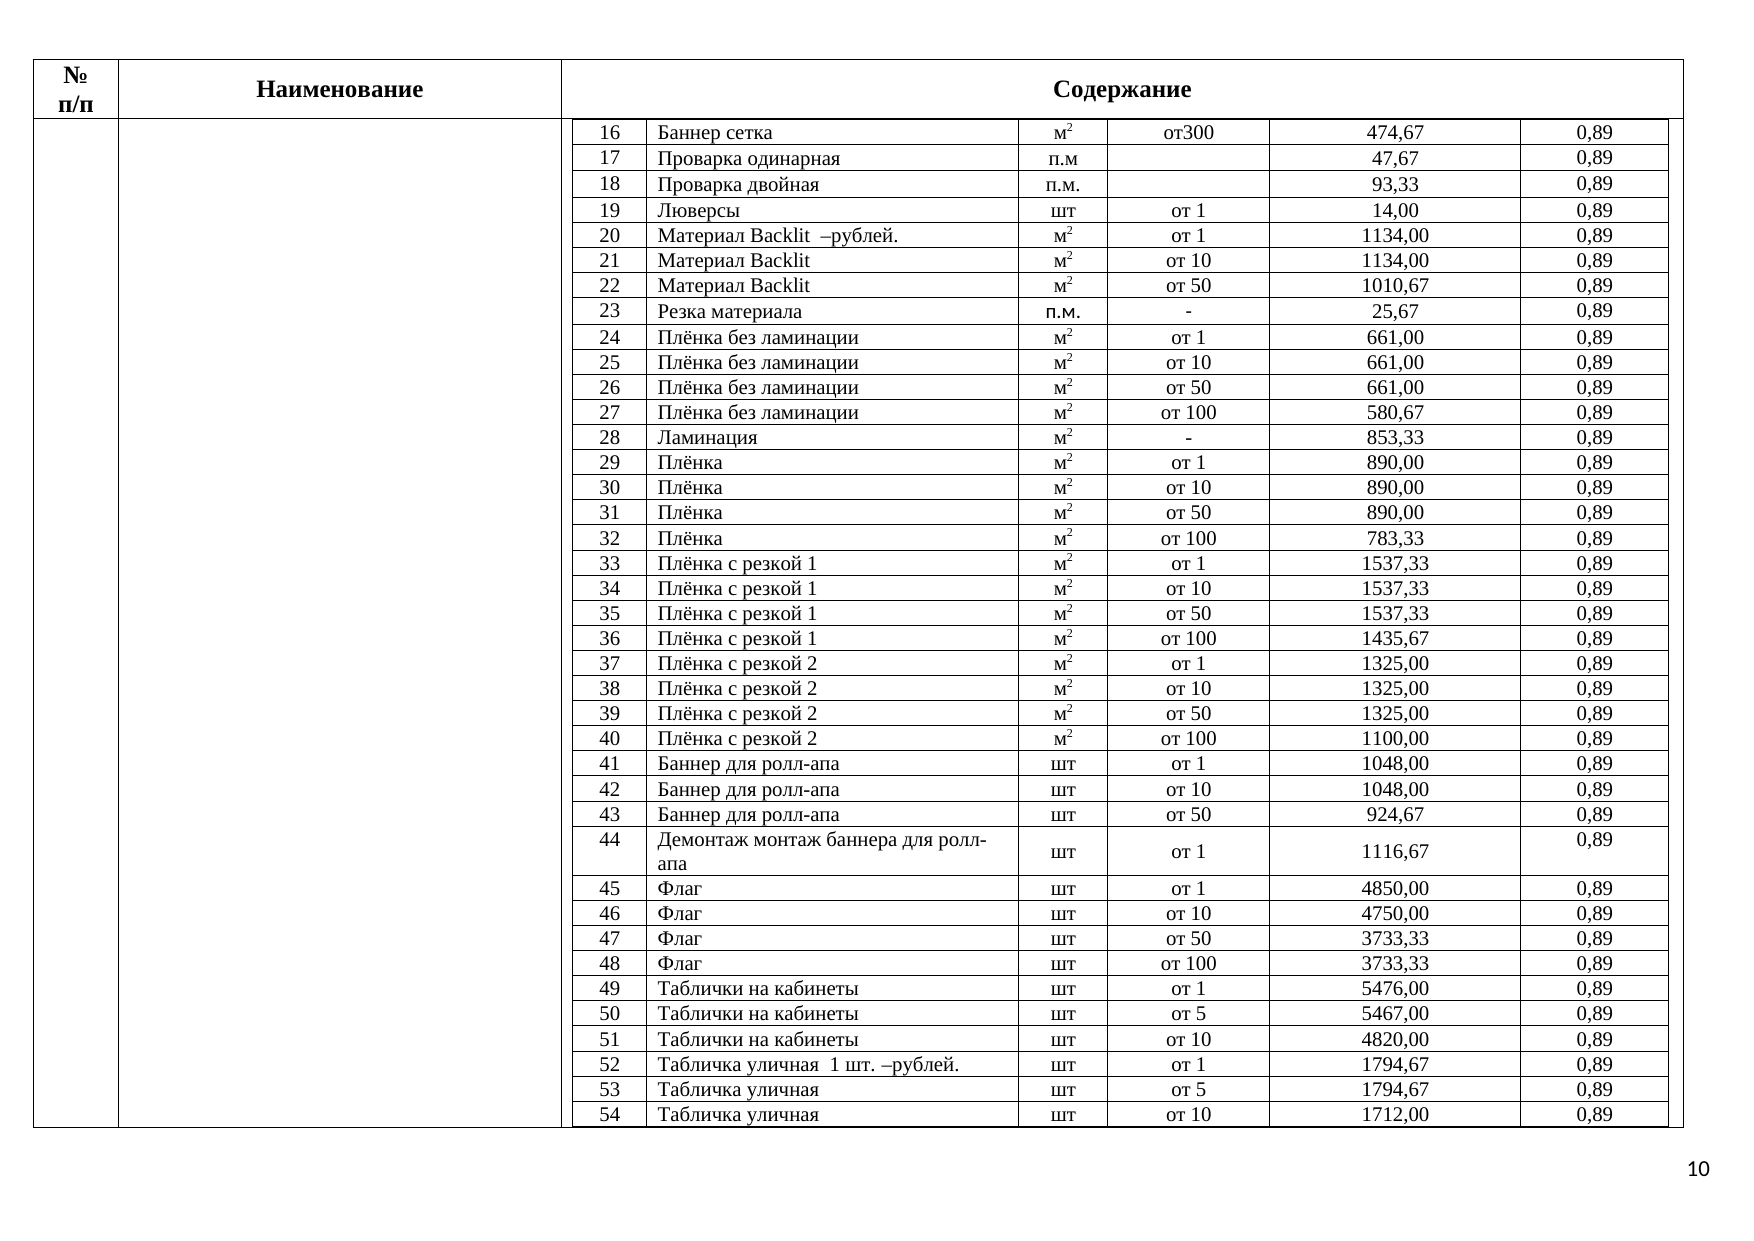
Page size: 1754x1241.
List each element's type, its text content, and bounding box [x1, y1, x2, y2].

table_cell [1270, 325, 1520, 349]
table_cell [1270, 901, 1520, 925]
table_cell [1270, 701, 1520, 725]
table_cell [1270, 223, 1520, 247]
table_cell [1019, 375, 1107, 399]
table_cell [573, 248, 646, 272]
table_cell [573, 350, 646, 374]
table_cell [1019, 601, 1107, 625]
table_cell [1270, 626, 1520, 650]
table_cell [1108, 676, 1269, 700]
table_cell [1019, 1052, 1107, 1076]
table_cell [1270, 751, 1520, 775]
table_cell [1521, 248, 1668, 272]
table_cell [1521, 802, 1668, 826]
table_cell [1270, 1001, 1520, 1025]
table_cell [562, 119, 572, 1127]
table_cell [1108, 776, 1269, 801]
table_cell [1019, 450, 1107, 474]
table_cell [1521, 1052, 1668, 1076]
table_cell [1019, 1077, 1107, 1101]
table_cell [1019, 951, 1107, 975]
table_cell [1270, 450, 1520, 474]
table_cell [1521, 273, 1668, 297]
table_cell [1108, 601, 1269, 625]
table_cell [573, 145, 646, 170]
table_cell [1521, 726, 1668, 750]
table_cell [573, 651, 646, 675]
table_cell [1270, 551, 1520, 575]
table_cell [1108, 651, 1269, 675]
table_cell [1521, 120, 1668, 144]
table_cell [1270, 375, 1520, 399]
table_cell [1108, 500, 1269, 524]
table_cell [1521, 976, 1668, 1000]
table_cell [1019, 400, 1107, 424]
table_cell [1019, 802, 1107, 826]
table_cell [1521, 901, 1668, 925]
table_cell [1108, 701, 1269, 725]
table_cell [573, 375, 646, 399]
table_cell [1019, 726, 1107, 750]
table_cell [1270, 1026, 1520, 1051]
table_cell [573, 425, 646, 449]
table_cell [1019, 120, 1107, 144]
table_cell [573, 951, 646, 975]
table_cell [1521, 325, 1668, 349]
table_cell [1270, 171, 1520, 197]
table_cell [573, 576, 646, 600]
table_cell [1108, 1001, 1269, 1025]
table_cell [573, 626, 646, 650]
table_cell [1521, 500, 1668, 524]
table_cell 21 [34, 119, 118, 1127]
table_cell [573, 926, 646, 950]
table_header Содержание [562, 60, 1683, 118]
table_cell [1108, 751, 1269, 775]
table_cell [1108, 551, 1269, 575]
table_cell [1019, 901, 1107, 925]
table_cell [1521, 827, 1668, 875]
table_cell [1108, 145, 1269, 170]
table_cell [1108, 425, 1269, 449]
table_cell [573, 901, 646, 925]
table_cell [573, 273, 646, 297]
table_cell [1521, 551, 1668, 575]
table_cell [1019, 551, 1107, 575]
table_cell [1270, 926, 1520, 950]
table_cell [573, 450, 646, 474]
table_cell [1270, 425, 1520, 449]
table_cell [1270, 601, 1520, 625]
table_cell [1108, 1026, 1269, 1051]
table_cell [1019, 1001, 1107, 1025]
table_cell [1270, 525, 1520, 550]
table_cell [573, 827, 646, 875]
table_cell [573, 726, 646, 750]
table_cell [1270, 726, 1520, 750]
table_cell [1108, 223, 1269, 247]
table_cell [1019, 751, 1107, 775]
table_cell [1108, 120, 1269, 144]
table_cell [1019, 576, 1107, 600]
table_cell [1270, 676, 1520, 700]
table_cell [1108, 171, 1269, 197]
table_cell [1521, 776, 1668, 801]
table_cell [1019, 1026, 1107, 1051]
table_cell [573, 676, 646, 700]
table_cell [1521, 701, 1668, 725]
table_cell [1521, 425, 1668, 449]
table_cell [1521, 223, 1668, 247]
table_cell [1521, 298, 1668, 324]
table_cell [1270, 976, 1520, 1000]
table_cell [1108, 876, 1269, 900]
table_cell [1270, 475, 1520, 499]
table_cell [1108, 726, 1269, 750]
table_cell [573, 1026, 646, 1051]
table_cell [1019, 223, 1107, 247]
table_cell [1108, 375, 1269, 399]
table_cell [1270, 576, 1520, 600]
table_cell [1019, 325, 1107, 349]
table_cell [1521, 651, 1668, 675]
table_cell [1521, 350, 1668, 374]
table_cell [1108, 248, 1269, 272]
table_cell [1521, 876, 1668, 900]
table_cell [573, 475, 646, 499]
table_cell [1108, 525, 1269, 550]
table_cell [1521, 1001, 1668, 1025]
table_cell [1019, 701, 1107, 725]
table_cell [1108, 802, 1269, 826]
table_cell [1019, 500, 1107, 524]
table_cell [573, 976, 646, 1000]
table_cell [647, 1102, 1018, 1126]
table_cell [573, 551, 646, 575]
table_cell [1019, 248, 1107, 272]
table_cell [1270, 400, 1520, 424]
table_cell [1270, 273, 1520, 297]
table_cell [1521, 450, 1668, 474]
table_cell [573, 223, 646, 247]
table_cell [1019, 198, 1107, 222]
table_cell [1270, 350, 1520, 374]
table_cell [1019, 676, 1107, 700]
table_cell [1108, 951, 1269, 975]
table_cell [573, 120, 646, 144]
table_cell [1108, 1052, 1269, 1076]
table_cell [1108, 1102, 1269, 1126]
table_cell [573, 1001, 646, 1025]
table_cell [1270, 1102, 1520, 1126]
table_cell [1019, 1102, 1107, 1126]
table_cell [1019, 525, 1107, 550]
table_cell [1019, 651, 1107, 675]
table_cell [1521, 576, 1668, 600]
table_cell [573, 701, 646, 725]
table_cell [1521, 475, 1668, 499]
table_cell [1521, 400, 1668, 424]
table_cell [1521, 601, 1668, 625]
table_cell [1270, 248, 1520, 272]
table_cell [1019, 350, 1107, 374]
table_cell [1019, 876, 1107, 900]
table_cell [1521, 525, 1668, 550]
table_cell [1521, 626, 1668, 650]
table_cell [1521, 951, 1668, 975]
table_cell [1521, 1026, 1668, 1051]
table_header Наименование [119, 60, 561, 118]
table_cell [1669, 119, 1683, 1127]
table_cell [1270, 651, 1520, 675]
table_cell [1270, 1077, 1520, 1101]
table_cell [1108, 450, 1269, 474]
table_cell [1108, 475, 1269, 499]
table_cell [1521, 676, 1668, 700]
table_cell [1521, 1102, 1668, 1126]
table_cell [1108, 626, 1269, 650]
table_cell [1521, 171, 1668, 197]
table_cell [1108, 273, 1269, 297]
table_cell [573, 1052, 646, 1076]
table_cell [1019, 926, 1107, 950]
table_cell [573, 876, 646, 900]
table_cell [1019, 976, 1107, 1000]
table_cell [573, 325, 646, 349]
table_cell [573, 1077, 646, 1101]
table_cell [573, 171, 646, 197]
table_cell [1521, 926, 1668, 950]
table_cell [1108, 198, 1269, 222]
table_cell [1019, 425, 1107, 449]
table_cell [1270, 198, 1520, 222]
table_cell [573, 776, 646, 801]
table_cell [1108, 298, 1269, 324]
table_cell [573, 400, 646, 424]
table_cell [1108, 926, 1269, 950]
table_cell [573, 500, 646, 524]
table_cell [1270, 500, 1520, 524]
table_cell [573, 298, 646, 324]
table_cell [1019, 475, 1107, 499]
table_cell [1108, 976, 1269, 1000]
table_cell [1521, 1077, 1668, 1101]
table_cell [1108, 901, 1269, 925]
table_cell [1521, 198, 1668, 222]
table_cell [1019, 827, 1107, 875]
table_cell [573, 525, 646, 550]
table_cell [119, 119, 561, 1127]
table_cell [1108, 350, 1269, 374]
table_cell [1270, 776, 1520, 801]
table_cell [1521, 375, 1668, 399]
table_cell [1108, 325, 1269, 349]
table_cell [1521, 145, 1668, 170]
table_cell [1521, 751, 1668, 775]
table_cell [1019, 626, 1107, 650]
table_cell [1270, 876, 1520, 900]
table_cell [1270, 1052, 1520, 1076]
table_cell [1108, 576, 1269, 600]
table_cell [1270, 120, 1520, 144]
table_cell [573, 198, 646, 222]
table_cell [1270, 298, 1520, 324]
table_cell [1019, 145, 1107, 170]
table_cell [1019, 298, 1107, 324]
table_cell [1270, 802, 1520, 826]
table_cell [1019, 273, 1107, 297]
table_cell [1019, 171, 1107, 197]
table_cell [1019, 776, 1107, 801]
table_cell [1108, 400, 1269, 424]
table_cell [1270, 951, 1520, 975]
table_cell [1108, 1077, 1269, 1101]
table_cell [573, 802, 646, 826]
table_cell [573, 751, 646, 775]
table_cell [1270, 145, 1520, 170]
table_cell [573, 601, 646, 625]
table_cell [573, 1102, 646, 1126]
